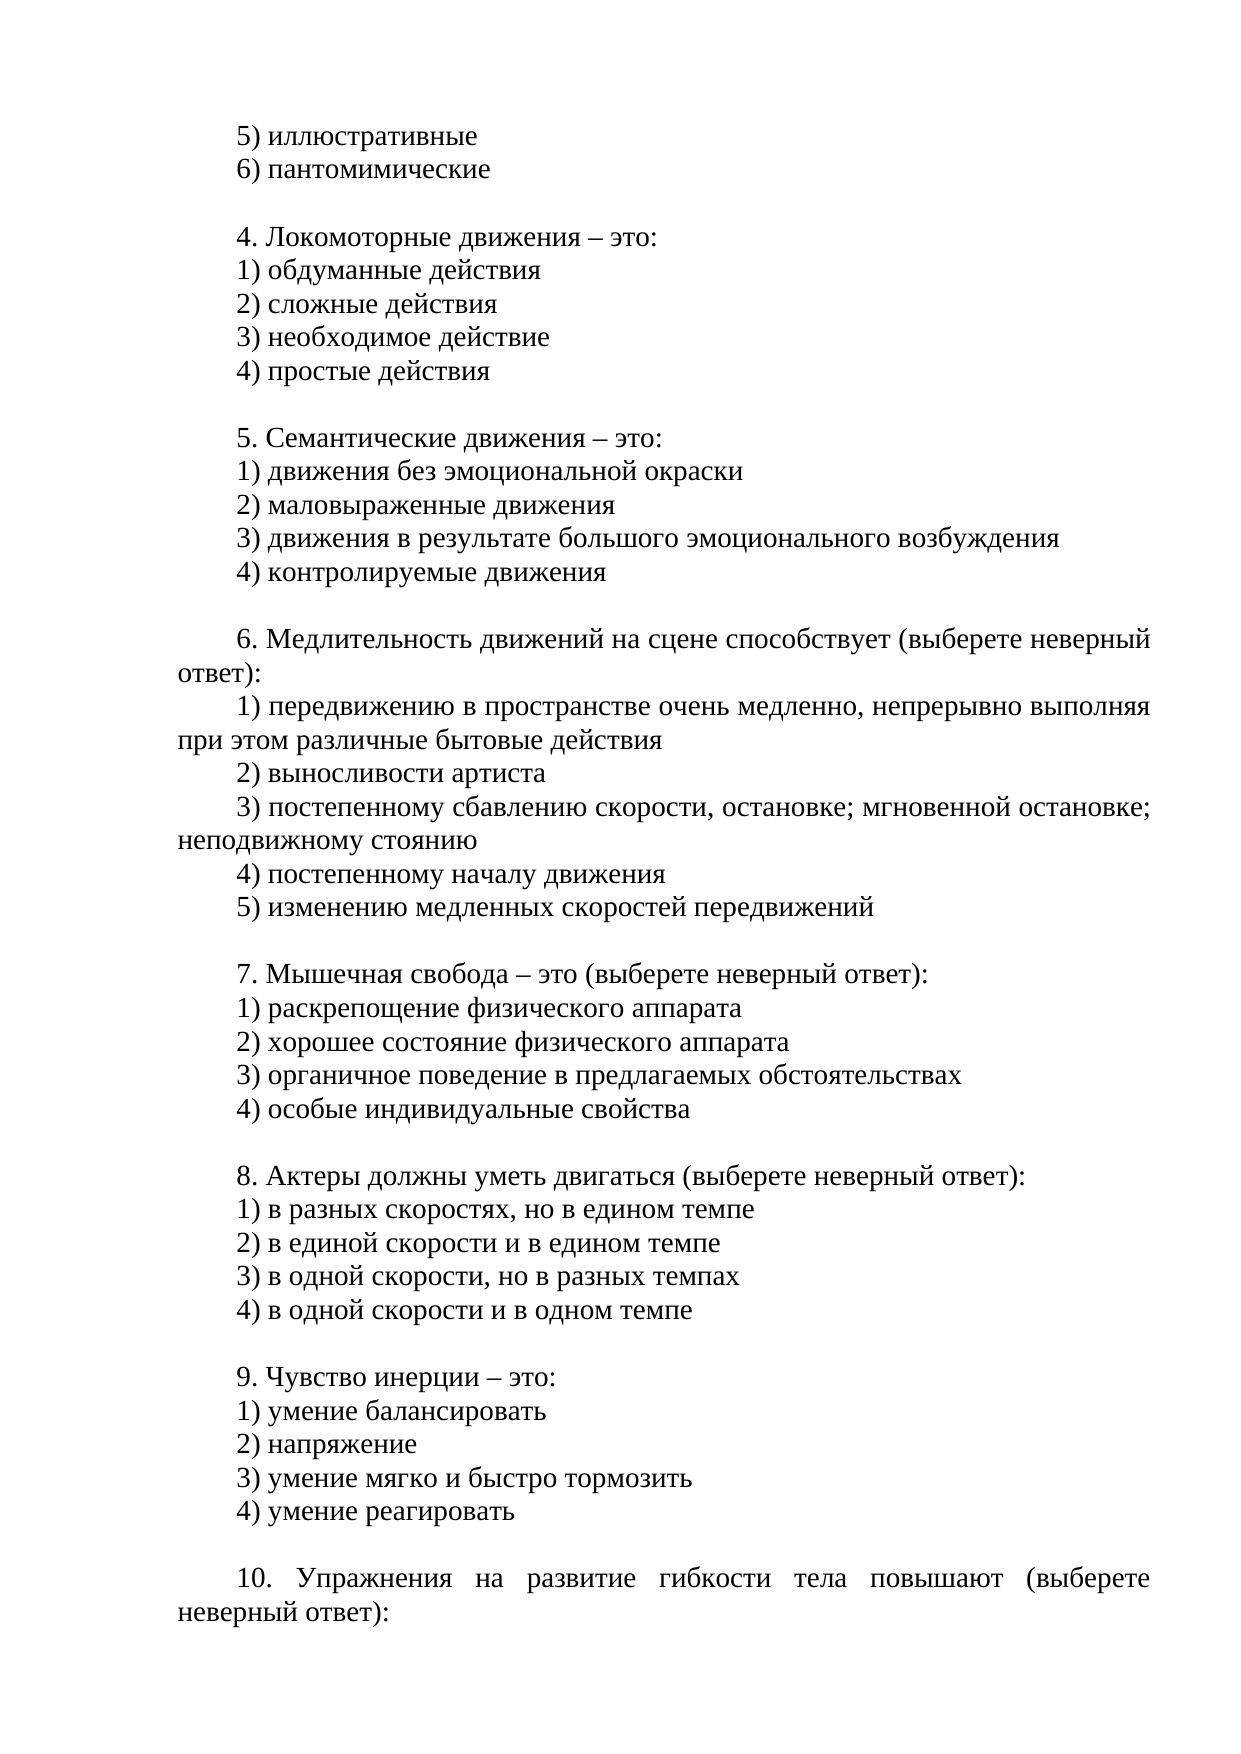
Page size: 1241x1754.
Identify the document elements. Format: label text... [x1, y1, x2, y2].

text 5) иллюстративные [177, 118, 1152, 152]
text 4. Локомоторные движения – это: [177, 219, 1152, 252]
text 4) контролируемые движения [177, 554, 1152, 588]
text 4) простые действия [177, 353, 1152, 386]
text 4) особые индивидуальные свойства [177, 1091, 1152, 1124]
text 3) в одной скорости, но в разных темпах [177, 1258, 1152, 1292]
text 3) движения в результате большого эмоционального возбуждения [177, 521, 1152, 554]
text 1) обдуманные действия [177, 252, 1152, 286]
text 10. Упражнения на развитие гибкости тела повышают (выберете неверный ответ): [177, 1560, 1152, 1627]
text 6. Медлительность движений на сцене способствует (выберете неверный ответ): [177, 621, 1152, 688]
text 2) хорошее состояние физического аппарата [177, 1024, 1152, 1057]
text 4) умение реагировать [177, 1493, 1152, 1527]
text 6) пантомимические [177, 152, 1152, 185]
text 2) маловыраженные движения [177, 487, 1152, 521]
text 1) движения без эмоциональной окраски [177, 453, 1152, 487]
text 9. Чувство инерции – это: [177, 1359, 1152, 1393]
text 2) напряжение [177, 1426, 1152, 1460]
text 5. Семантические движения – это: [177, 420, 1152, 453]
text 3) необходимое действие [177, 319, 1152, 353]
text 2) выносливости артиста [177, 755, 1152, 789]
text 8. Актеры должны уметь двигаться (выберете неверный ответ): [177, 1158, 1152, 1191]
text 1) умение балансировать [177, 1393, 1152, 1426]
text 7. Мышечная свобода – это (выберете неверный ответ): [177, 957, 1152, 990]
text 3) постепенному сбавлению скорости, остановке; мгновенной остановке; неподвижному стоянию [177, 789, 1152, 856]
text 1) в разных скоростях, но в едином темпе [177, 1191, 1152, 1225]
text 4) в одной скорости и в одном темпе [177, 1292, 1152, 1326]
text 3) органичное поведение в предлагаемых обстоятельствах [177, 1057, 1152, 1091]
text 2) сложные действия [177, 286, 1152, 319]
text 3) умение мягко и быстро тормозить [177, 1460, 1152, 1493]
text 4) постепенному началу движения [177, 856, 1152, 889]
text 1) передвижению в пространстве очень медленно, непрерывно выполняя при этом различные бытовые действия [177, 688, 1152, 755]
text 2) в единой скорости и в едином темпе [177, 1225, 1152, 1258]
text 5) изменению медленных скоростей передвижений [177, 889, 1152, 923]
text 1) раскрепощение физического аппарата [177, 990, 1152, 1024]
